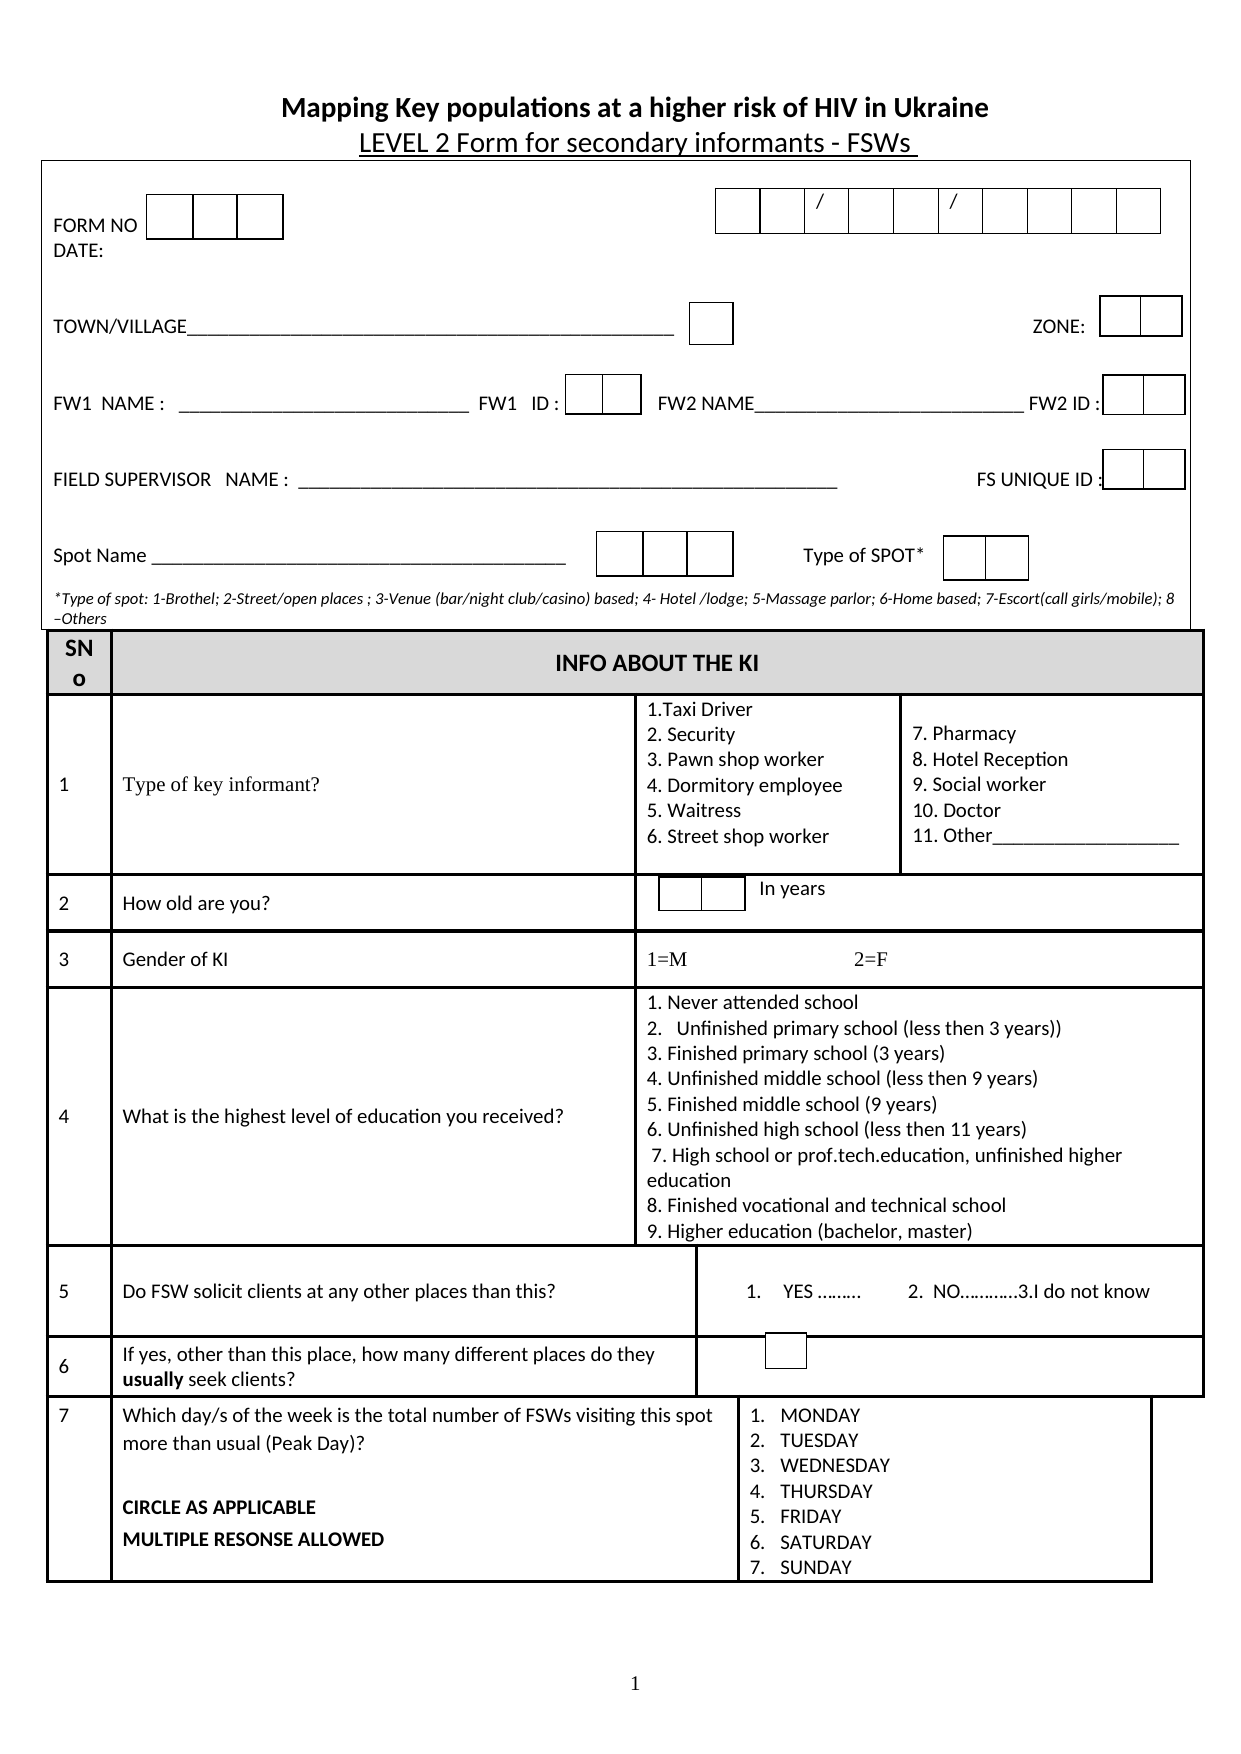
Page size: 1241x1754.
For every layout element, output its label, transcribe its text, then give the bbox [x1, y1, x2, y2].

table_cell 7. Pharmacy 8. Hotel Reception 9. Social worker 10. Doctor 11. Other__________________ [902, 696, 1202, 872]
table_cell How old are you? [113, 876, 634, 929]
table_cell MONDAY TUESDAY WEDNESDAY THURSDAY FRIDAY SATURDAY SUNDAY [740, 1398, 1150, 1580]
table_cell 1=M 2=F [637, 933, 1202, 986]
table_cell In years [637, 876, 1202, 929]
table_cell Which day/s of the week is the total number of FSWs visiting this spot more than usual (Peak Day)? CIRCLE AS APPLICABLE MULTIPLE RESONSE ALLOWED [113, 1398, 737, 1580]
table_cell 1 [49, 696, 110, 872]
table_cell 3 [49, 933, 110, 986]
table_cell Type of key informant? [113, 696, 634, 872]
table_cell 2 [49, 876, 110, 929]
table_cell 1. Never attended school 2. Unfinished primary school (less then 3 years)) 3. Finished primary school (3 years) 4. Unfinished middle school (less then 9 years) 5. Finished middle school (9 years) 6. Unfinished high school (less then 11 years) 7. High school or prof.tech.education, unfinished higher education 8. Finished vocational and technical school 9. Higher education (bachelor, master) [637, 989, 1202, 1243]
table_cell 7 [49, 1398, 110, 1580]
table_cell SNo [49, 632, 110, 693]
table_cell Gender of KI [113, 933, 634, 986]
table_cell Do FSW solicit clients at any other places than this? [113, 1247, 695, 1335]
table_cell 1.Taxi Driver 2. Security 3. Pawn shop worker 4. Dormitory employee 5. Waitress 6. Street shop worker [637, 696, 899, 872]
table_cell 5 [49, 1247, 110, 1335]
table_cell [698, 1338, 1202, 1394]
table_cell If yes, other than this place, how many different places do they usually seek clients? [113, 1338, 695, 1394]
table_cell What is the highest level of education you received? [113, 989, 634, 1243]
table_cell 6 [49, 1338, 110, 1394]
table_cell INFO ABOUT THE KI [113, 632, 1202, 693]
text LEVEL 2 Form for secondary informants - FSWs [89, 124, 1181, 160]
table_cell 4 [49, 989, 110, 1243]
text Mapping Key populations at a higher risk of HIV in Ukraine [89, 89, 1181, 124]
table_header FORM NO DATE: TOWN/VILLAGE_______________________________________________ ZONE: FW1 NAME : ____________________________ FW1 ID : FW2 NAME__________________________ FW2 ID : FIELD SUPERVISOR NAME : ____________________________________________________ FS UNIQUE ID : Spot Name ________________________________________ Type of SPOT* *Type of spot: 1-Brothel; 2-Street/open places ; 3-Venue (bar/night club/casino) based; 4- Hotel /lodge; 5-Massage parlor; 6-Home based; 7-Escort(call girls/mobile); 8 –Others [42, 161, 1190, 628]
table_cell YES ……… 2. NO…………3.I do not know [698, 1247, 1202, 1335]
